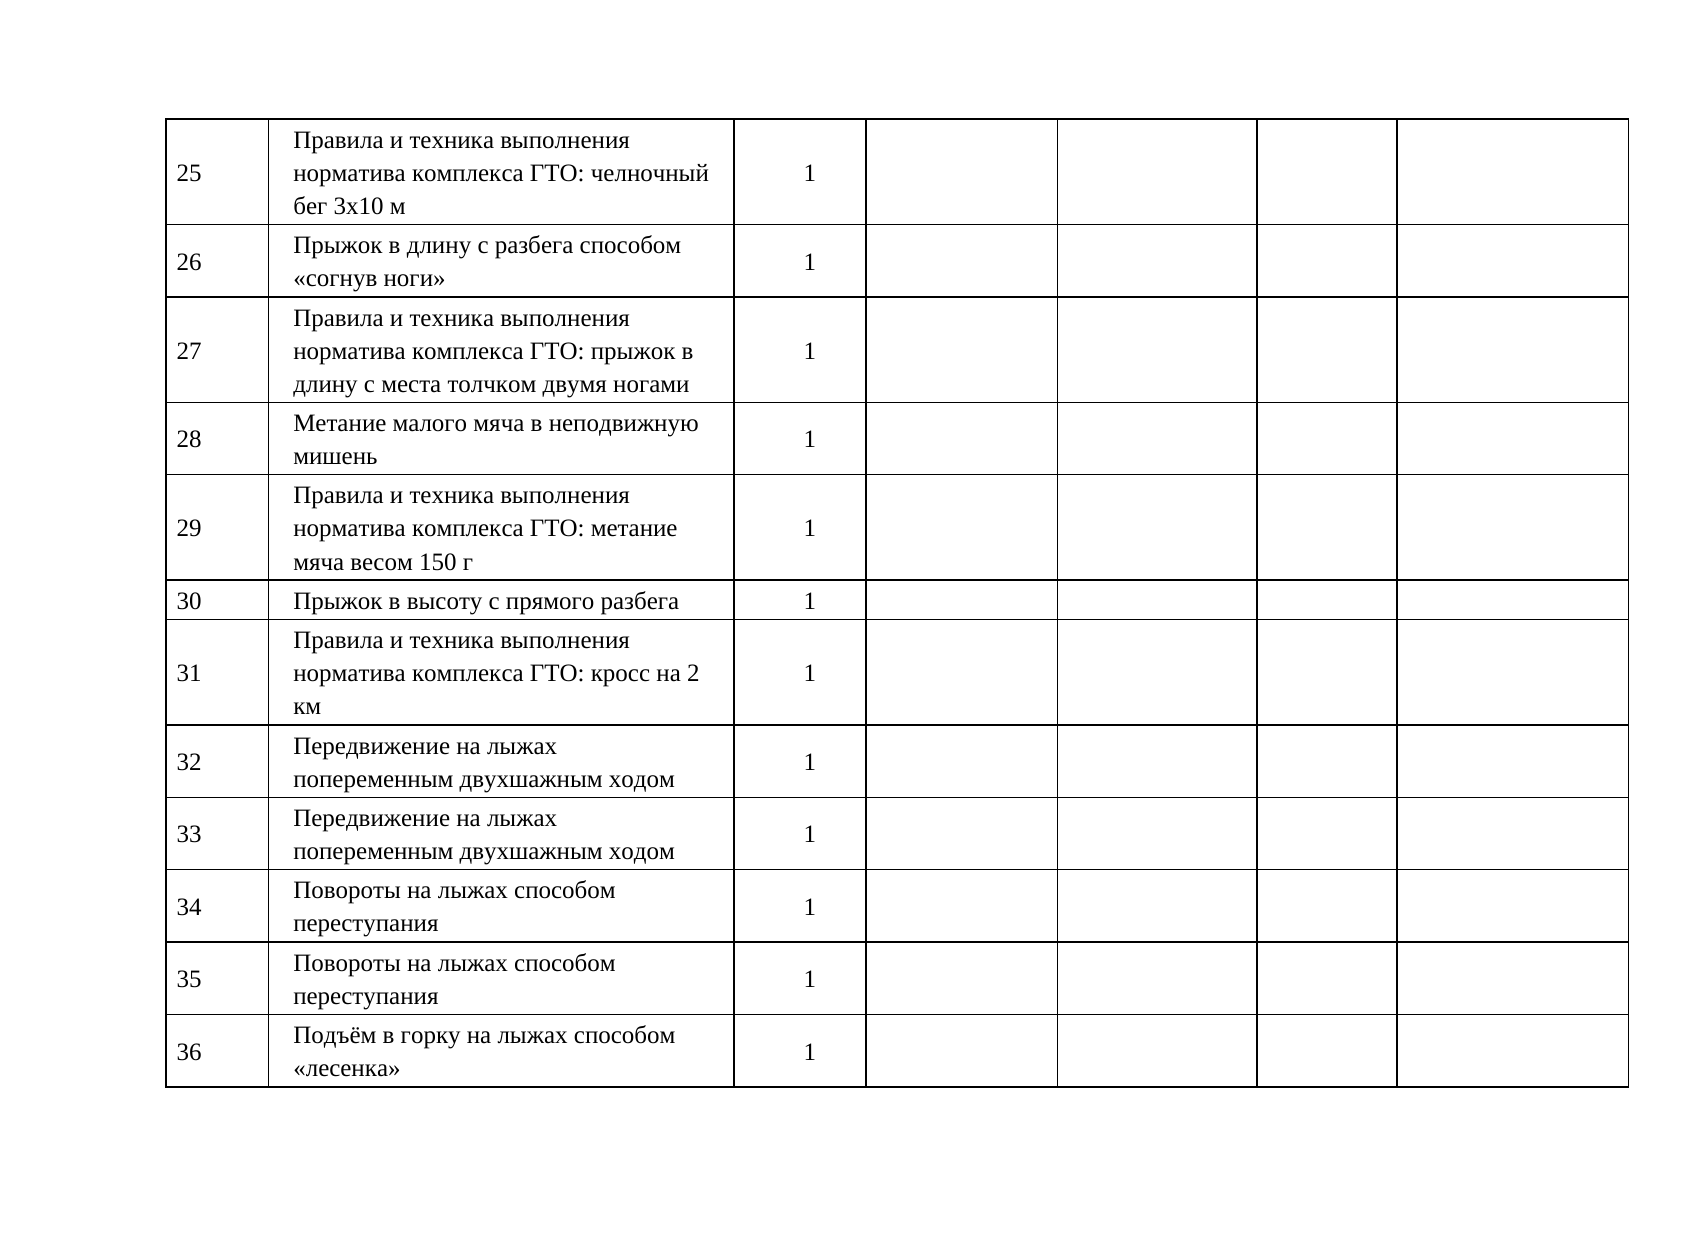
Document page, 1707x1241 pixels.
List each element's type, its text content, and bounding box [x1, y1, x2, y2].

table_cell [1058, 581, 1256, 618]
table_cell [1058, 943, 1256, 1013]
table_cell [1058, 620, 1256, 724]
table_cell Передвижение на лыжах попеременным двухшажным ходом [269, 798, 733, 869]
table_cell [1058, 403, 1256, 474]
table_cell [1398, 298, 1628, 401]
table_cell 1 [735, 475, 865, 579]
table_cell [1258, 870, 1396, 941]
table_cell [1058, 120, 1256, 223]
table_cell [867, 225, 1057, 296]
table_cell Передвижение на лыжах попеременным двухшажным ходом [269, 726, 733, 796]
table_cell [1258, 403, 1396, 474]
table_cell 36 [167, 1015, 268, 1086]
table_cell [1398, 475, 1628, 579]
table_cell 27 [167, 298, 268, 401]
table_cell [867, 581, 1057, 618]
table_cell [1398, 1015, 1628, 1086]
table_cell [867, 1015, 1057, 1086]
table_cell [1258, 475, 1396, 579]
table_cell 29 [167, 475, 268, 579]
table_cell 33 [167, 798, 268, 869]
table_cell [1058, 298, 1256, 401]
table_cell [1058, 225, 1256, 296]
table_cell [1398, 726, 1628, 796]
table_cell 30 [167, 581, 268, 618]
table_cell [867, 403, 1057, 474]
table_cell 1 [735, 225, 865, 296]
table_cell [867, 120, 1057, 223]
table_cell [1398, 943, 1628, 1013]
table_cell 1 [735, 1015, 865, 1086]
table_cell 1 [735, 620, 865, 724]
table_cell 1 [735, 943, 865, 1013]
table_cell 34 [167, 870, 268, 941]
table_cell 26 [167, 225, 268, 296]
table_cell [1398, 403, 1628, 474]
table_cell [867, 726, 1057, 796]
table_cell [1258, 120, 1396, 223]
table_cell 25 [167, 120, 268, 223]
table_cell [1398, 798, 1628, 869]
table_cell [867, 870, 1057, 941]
table_cell [1258, 798, 1396, 869]
table_cell 32 [167, 726, 268, 796]
table_cell [1058, 1015, 1256, 1086]
table_cell [1058, 798, 1256, 869]
table_cell 31 [167, 620, 268, 724]
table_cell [269, 1015, 733, 1086]
table_cell Правила и техника выполнения норматива комплекса ГТО: прыжок в длину с места толчком двумя ногами [269, 298, 733, 401]
table_cell Правила и техника выполнения норматива комплекса ГТО: метание мяча весом 150 г [269, 475, 733, 579]
table_cell [867, 620, 1057, 724]
table_cell [1258, 581, 1396, 618]
table_cell Правила и техника выполнения норматива комплекса ГТО: кросс на 2 км [269, 620, 733, 724]
table_cell 1 [735, 870, 865, 941]
table_cell [1258, 620, 1396, 724]
table_cell [1258, 726, 1396, 796]
table_cell 1 [735, 798, 865, 869]
table_cell [1398, 225, 1628, 296]
table_cell [1398, 581, 1628, 618]
table_cell [867, 298, 1057, 401]
table_cell [1258, 1015, 1396, 1086]
table_cell Повороты на лыжах способом переступания [269, 943, 733, 1013]
table_cell 1 [735, 581, 865, 618]
table_cell [1258, 298, 1396, 401]
table_cell [867, 943, 1057, 1013]
table_cell Метание малого мяча в неподвижную мишень [269, 403, 733, 474]
table_cell [1398, 120, 1628, 223]
table_cell 1 [735, 726, 865, 796]
table_cell 1 [735, 298, 865, 401]
table_cell [1258, 943, 1396, 1013]
table_cell 1 [735, 403, 865, 474]
table_cell Правила и техника выполнения норматива комплекса ГТО: челночный бег 3х10 м [269, 120, 733, 223]
table_cell Прыжок в высоту с прямого разбега [269, 581, 733, 618]
table_cell [1058, 726, 1256, 796]
table_cell Прыжок в длину с разбега способом «согнув ноги» [269, 225, 733, 296]
table_cell 28 [167, 403, 268, 474]
table_cell 35 [167, 943, 268, 1013]
table_cell [1258, 225, 1396, 296]
table_cell [867, 798, 1057, 869]
table_cell [1058, 475, 1256, 579]
table_cell [1398, 620, 1628, 724]
table_cell [1398, 870, 1628, 941]
table_cell Повороты на лыжах способом переступания [269, 870, 733, 941]
table_cell [1058, 870, 1256, 941]
table_cell 1 [735, 120, 865, 223]
table_cell [867, 475, 1057, 579]
